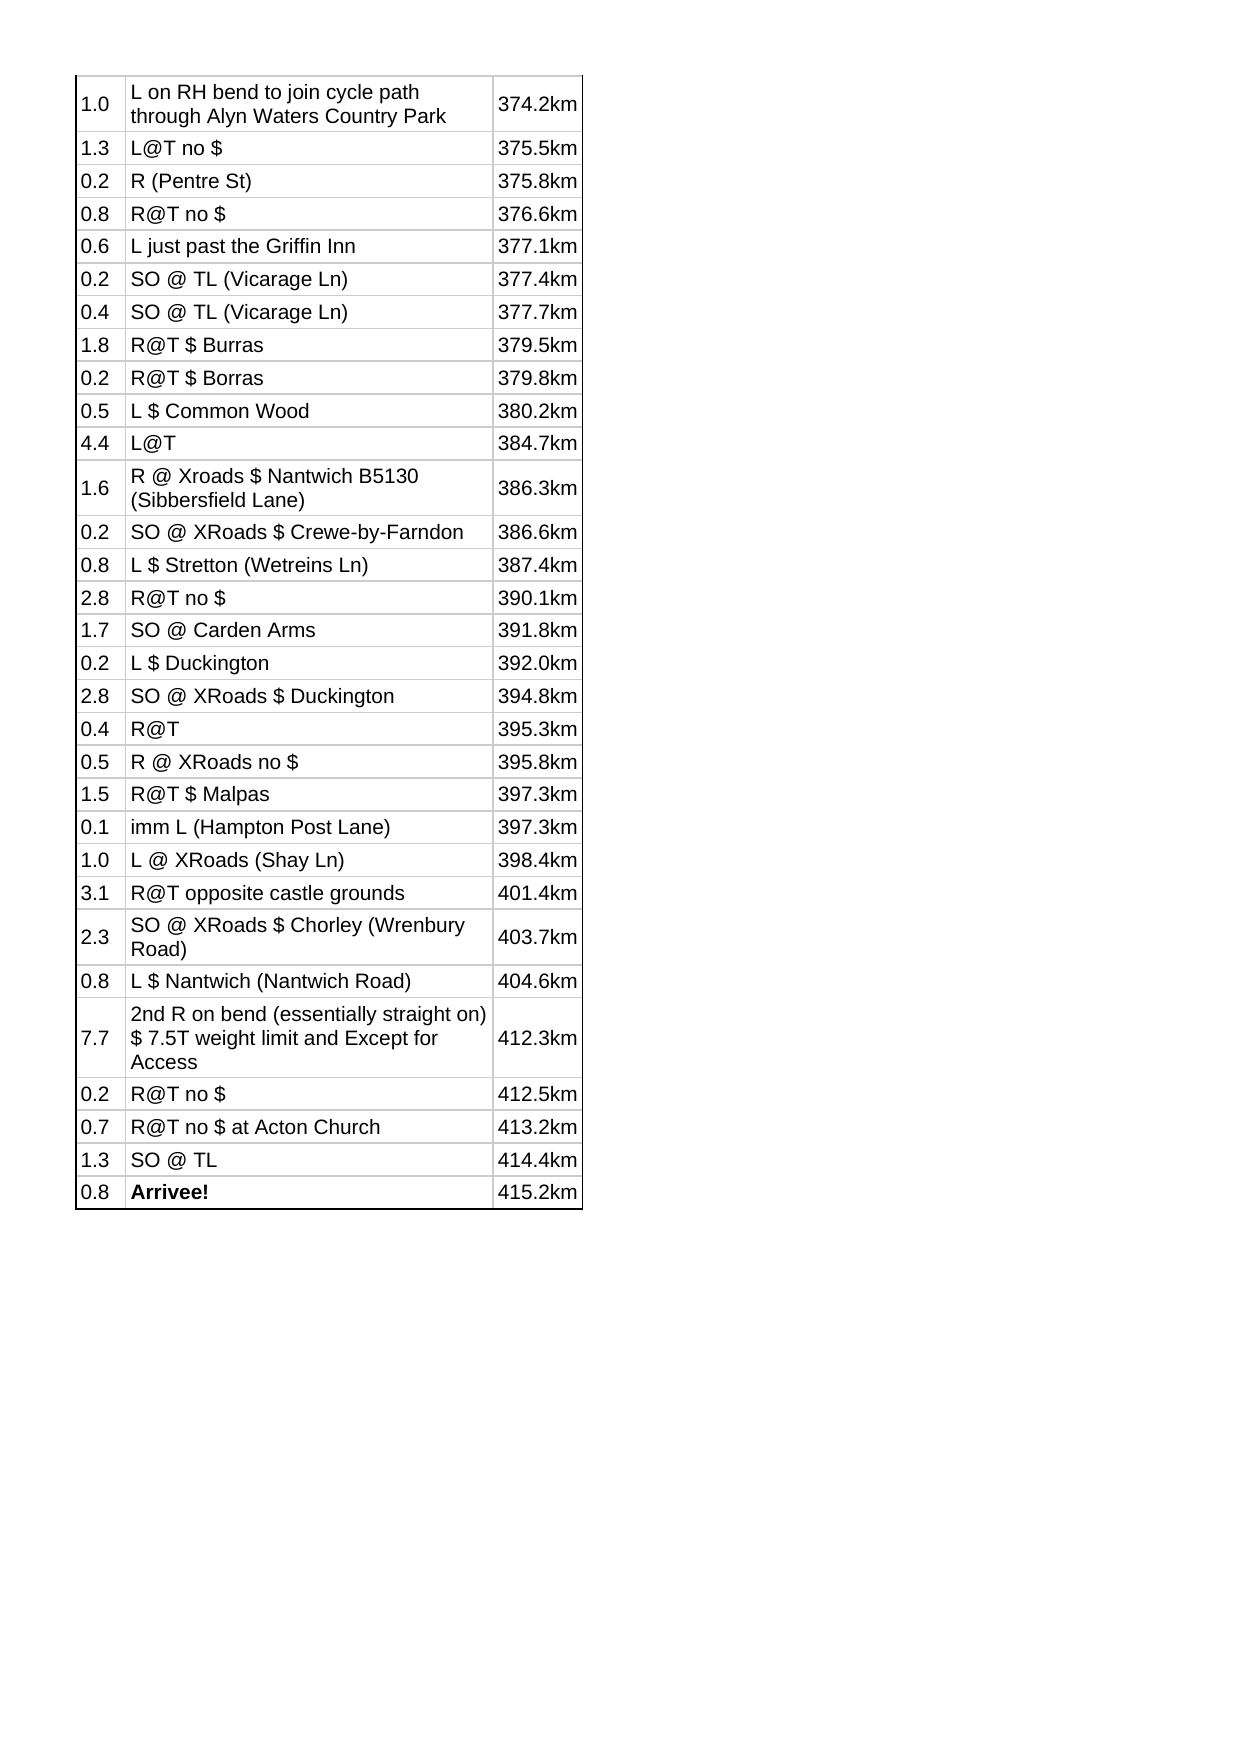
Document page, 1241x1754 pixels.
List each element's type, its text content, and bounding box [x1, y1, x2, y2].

table_cell 2.3 [77, 910, 125, 964]
table_cell 401.4km [494, 877, 582, 908]
table_cell R@T $ Malpas [126, 779, 492, 810]
table_cell SO @ XRoads $ Duckington [126, 680, 492, 711]
table_cell 0.2 [77, 362, 125, 393]
table_cell 0.2 [77, 647, 125, 679]
table_cell 377.1km [494, 231, 582, 262]
table_cell L $ Common Wood [126, 395, 492, 426]
table_cell 397.3km [494, 779, 582, 810]
table_cell 1.0 [77, 77, 125, 131]
table_cell 0.2 [77, 516, 125, 547]
table_cell 391.8km [494, 615, 582, 646]
table_cell 390.1km [494, 582, 582, 613]
table_cell 375.8km [494, 165, 582, 196]
table_cell R@T opposite castle grounds [126, 877, 492, 908]
table_cell 7.7 [77, 998, 125, 1077]
table_cell 2.8 [77, 582, 125, 613]
table_cell 0.8 [77, 1177, 125, 1208]
table_cell 1.8 [77, 329, 125, 360]
table_cell 374.2km [494, 77, 582, 131]
table_cell 1.6 [77, 461, 125, 514]
table_cell 412.5km [494, 1078, 582, 1109]
table_cell SO @ XRoads $ Chorley (Wrenbury Road) [126, 910, 492, 964]
table_cell 0.4 [77, 713, 125, 744]
table_cell 1.7 [77, 615, 125, 646]
table_cell 0.7 [77, 1111, 125, 1142]
table_cell L $ Nantwich (Nantwich Road) [126, 966, 492, 997]
table_cell R@T [126, 713, 492, 744]
table_cell SO @ XRoads $ Crewe-by-Farndon [126, 516, 492, 547]
table_cell 0.4 [77, 296, 125, 328]
table_cell 387.4km [494, 549, 582, 580]
table_cell 414.4km [494, 1144, 582, 1175]
table_cell 397.3km [494, 812, 582, 843]
table_cell 379.5km [494, 329, 582, 360]
table_cell 0.5 [77, 395, 125, 426]
table_cell 0.2 [77, 264, 125, 295]
table_cell 1.3 [77, 132, 125, 163]
table_cell 0.5 [77, 746, 125, 777]
table_cell 413.2km [494, 1111, 582, 1142]
table_cell SO @ TL (Vicarage Ln) [126, 296, 492, 328]
table_cell 394.8km [494, 680, 582, 711]
table_cell 4.4 [77, 428, 125, 459]
table_cell R @ XRoads no $ [126, 746, 492, 777]
table_cell 0.8 [77, 198, 125, 229]
table_cell 0.8 [77, 966, 125, 997]
table_cell 2.8 [77, 680, 125, 711]
table_cell 379.8km [494, 362, 582, 393]
table_cell R@T no $ [126, 198, 492, 229]
table_cell 1.5 [77, 779, 125, 810]
table_cell 0.8 [77, 549, 125, 580]
table_cell 403.7km [494, 910, 582, 964]
table_cell 386.3km [494, 461, 582, 514]
table_cell R@T no $ at Acton Church [126, 1111, 492, 1142]
table_cell 1.3 [77, 1144, 125, 1175]
table_cell L on RH bend to join cycle path through Alyn Waters Country Park [126, 77, 492, 131]
table_cell L @ XRoads (Shay Ln) [126, 844, 492, 876]
table_cell 386.6km [494, 516, 582, 547]
table_cell 0.1 [77, 812, 125, 843]
table_cell 395.3km [494, 713, 582, 744]
table_cell 375.5km [494, 132, 582, 163]
table_cell L just past the Griffin Inn [126, 231, 492, 262]
table_cell R @ Xroads $ Nantwich B5130 (Sibbersfield Lane) [126, 461, 492, 514]
table_cell R@T no $ [126, 1078, 492, 1109]
table_cell 0.2 [77, 1078, 125, 1109]
table_cell 1.0 [77, 844, 125, 876]
table_cell 384.7km [494, 428, 582, 459]
table_cell 377.4km [494, 264, 582, 295]
table_cell 415.2km [494, 1177, 582, 1208]
table_cell R@T $ Burras [126, 329, 492, 360]
table_cell SO @ Carden Arms [126, 615, 492, 646]
table_cell R@T no $ [126, 582, 492, 613]
table_cell 404.6km [494, 966, 582, 997]
table_cell SO @ TL [126, 1144, 492, 1175]
table_cell 380.2km [494, 395, 582, 426]
table_cell R@T $ Borras [126, 362, 492, 393]
table_cell imm L (Hampton Post Lane) [126, 812, 492, 843]
table_cell L@T [126, 428, 492, 459]
table_cell 376.6km [494, 198, 582, 229]
table_cell 412.3km [494, 998, 582, 1077]
table_cell 377.7km [494, 296, 582, 328]
table_cell 3.1 [77, 877, 125, 908]
table_cell L@T no $ [126, 132, 492, 163]
table_cell 2nd R on bend (essentially straight on) $ 7.5T weight limit and Except for Access [126, 998, 492, 1077]
table_cell 0.2 [77, 165, 125, 196]
table_cell R (Pentre St) [126, 165, 492, 196]
table_cell 0.6 [77, 231, 125, 262]
table_cell 392.0km [494, 647, 582, 679]
table_cell 398.4km [494, 844, 582, 876]
table_cell L $ Duckington [126, 647, 492, 679]
table_cell Arrivee! [126, 1177, 492, 1208]
table_cell 395.8km [494, 746, 582, 777]
table_cell SO @ TL (Vicarage Ln) [126, 264, 492, 295]
table_cell L $ Stretton (Wetreins Ln) [126, 549, 492, 580]
